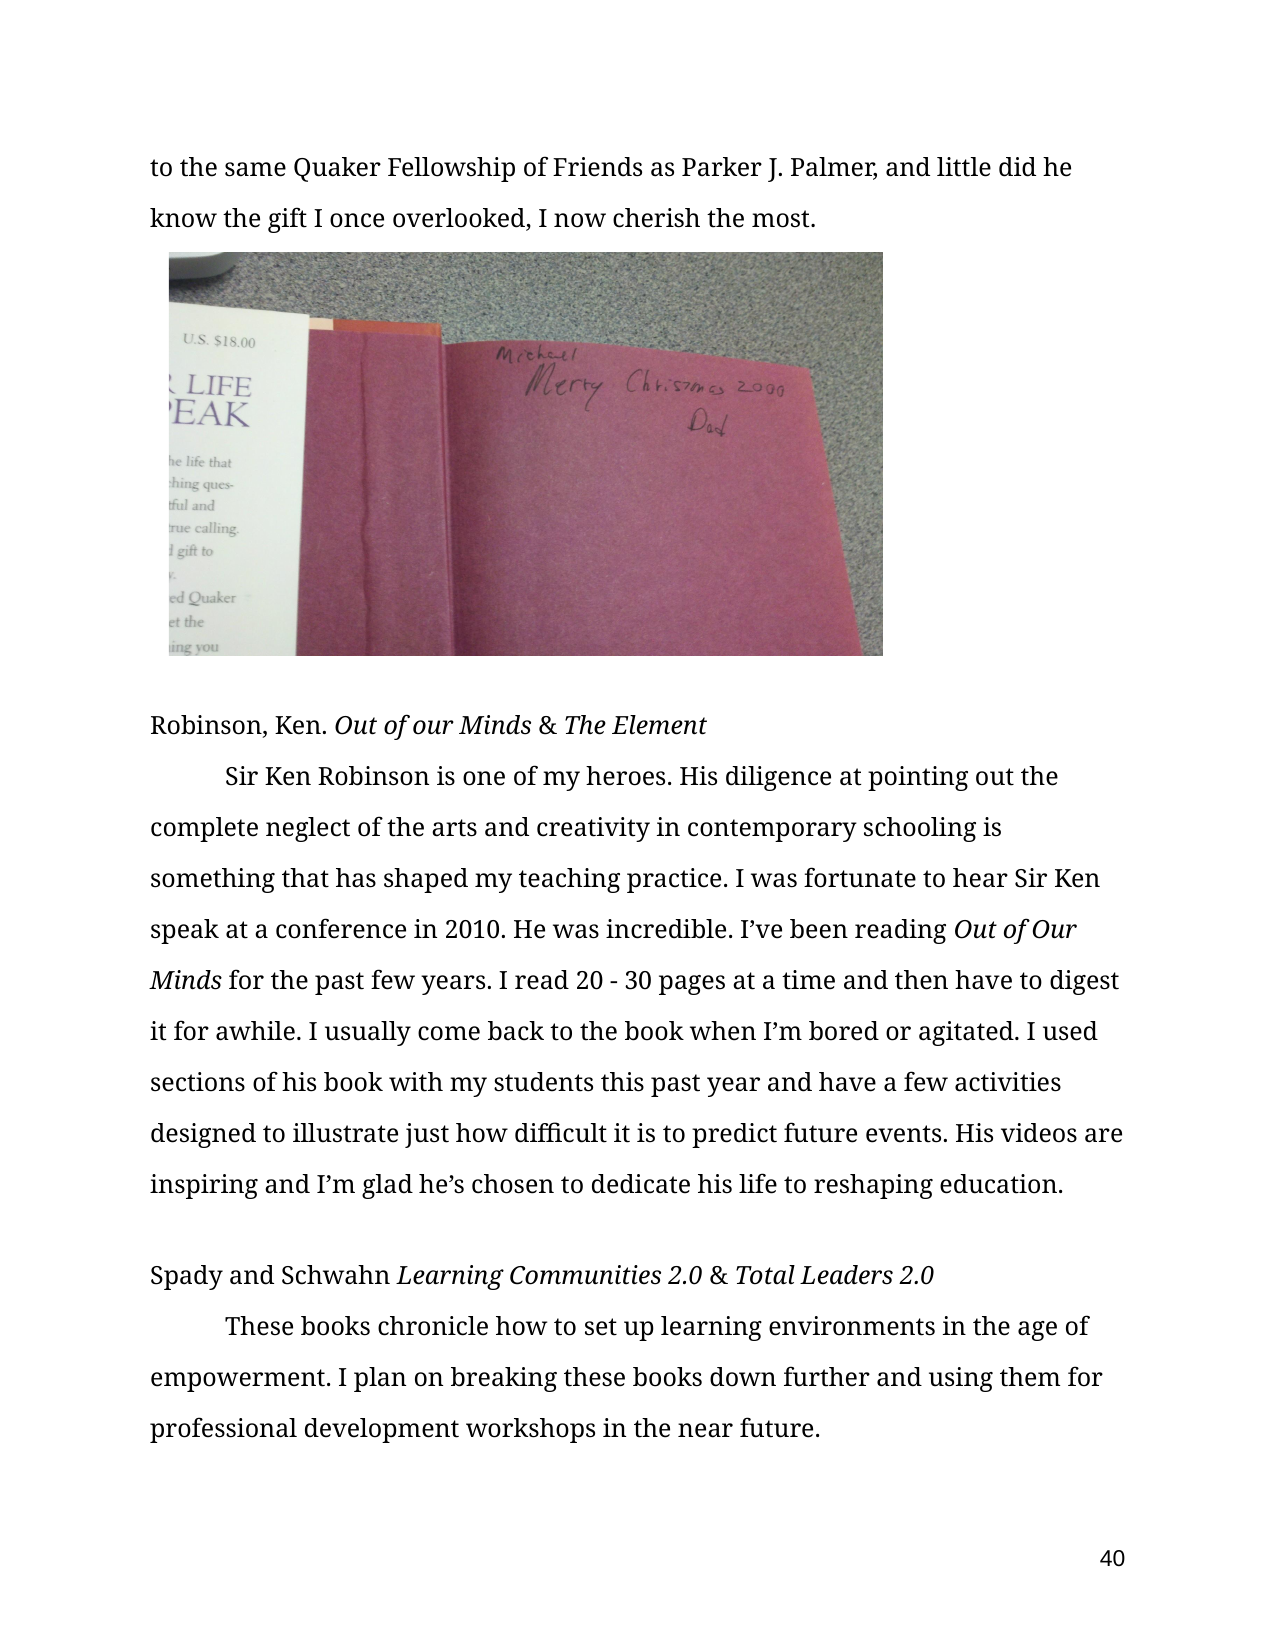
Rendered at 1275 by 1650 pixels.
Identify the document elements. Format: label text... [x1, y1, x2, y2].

picture [168, 252, 883, 656]
text Robinson, Ken. Out of our Minds & The Element [150, 708, 1125, 742]
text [150, 150, 1125, 235]
text These books chronicle how to set up learning environments in the age of empowerment. I plan on breaking these books down further and using them for professional development workshops in the near future. [150, 1309, 1125, 1445]
text Sir Ken Robinson is one of my heroes. His diligence at pointing out the complete neglect of the arts and creativity in contemporary schooling is something that has shaped my teaching practice. I was fortunate to hear Sir Ken speak at a conference in 2010. He was incredible. I’ve been reading Out of Our Minds for the past few years. I read 20 - 30 pages at a time and then have to digest it for awhile. I usually come back to the book when I’m bored or agitated. I used sections of his book with my students this past year and have a few activities designed to illustrate just how difficult it is to predict future events. His videos are inspiring and I’m glad he’s chosen to dedicate his life to reshaping education. [150, 759, 1125, 1201]
text Spady and Schwahn Learning Communities 2.0 & Total Leaders 2.0 [150, 1258, 1125, 1292]
